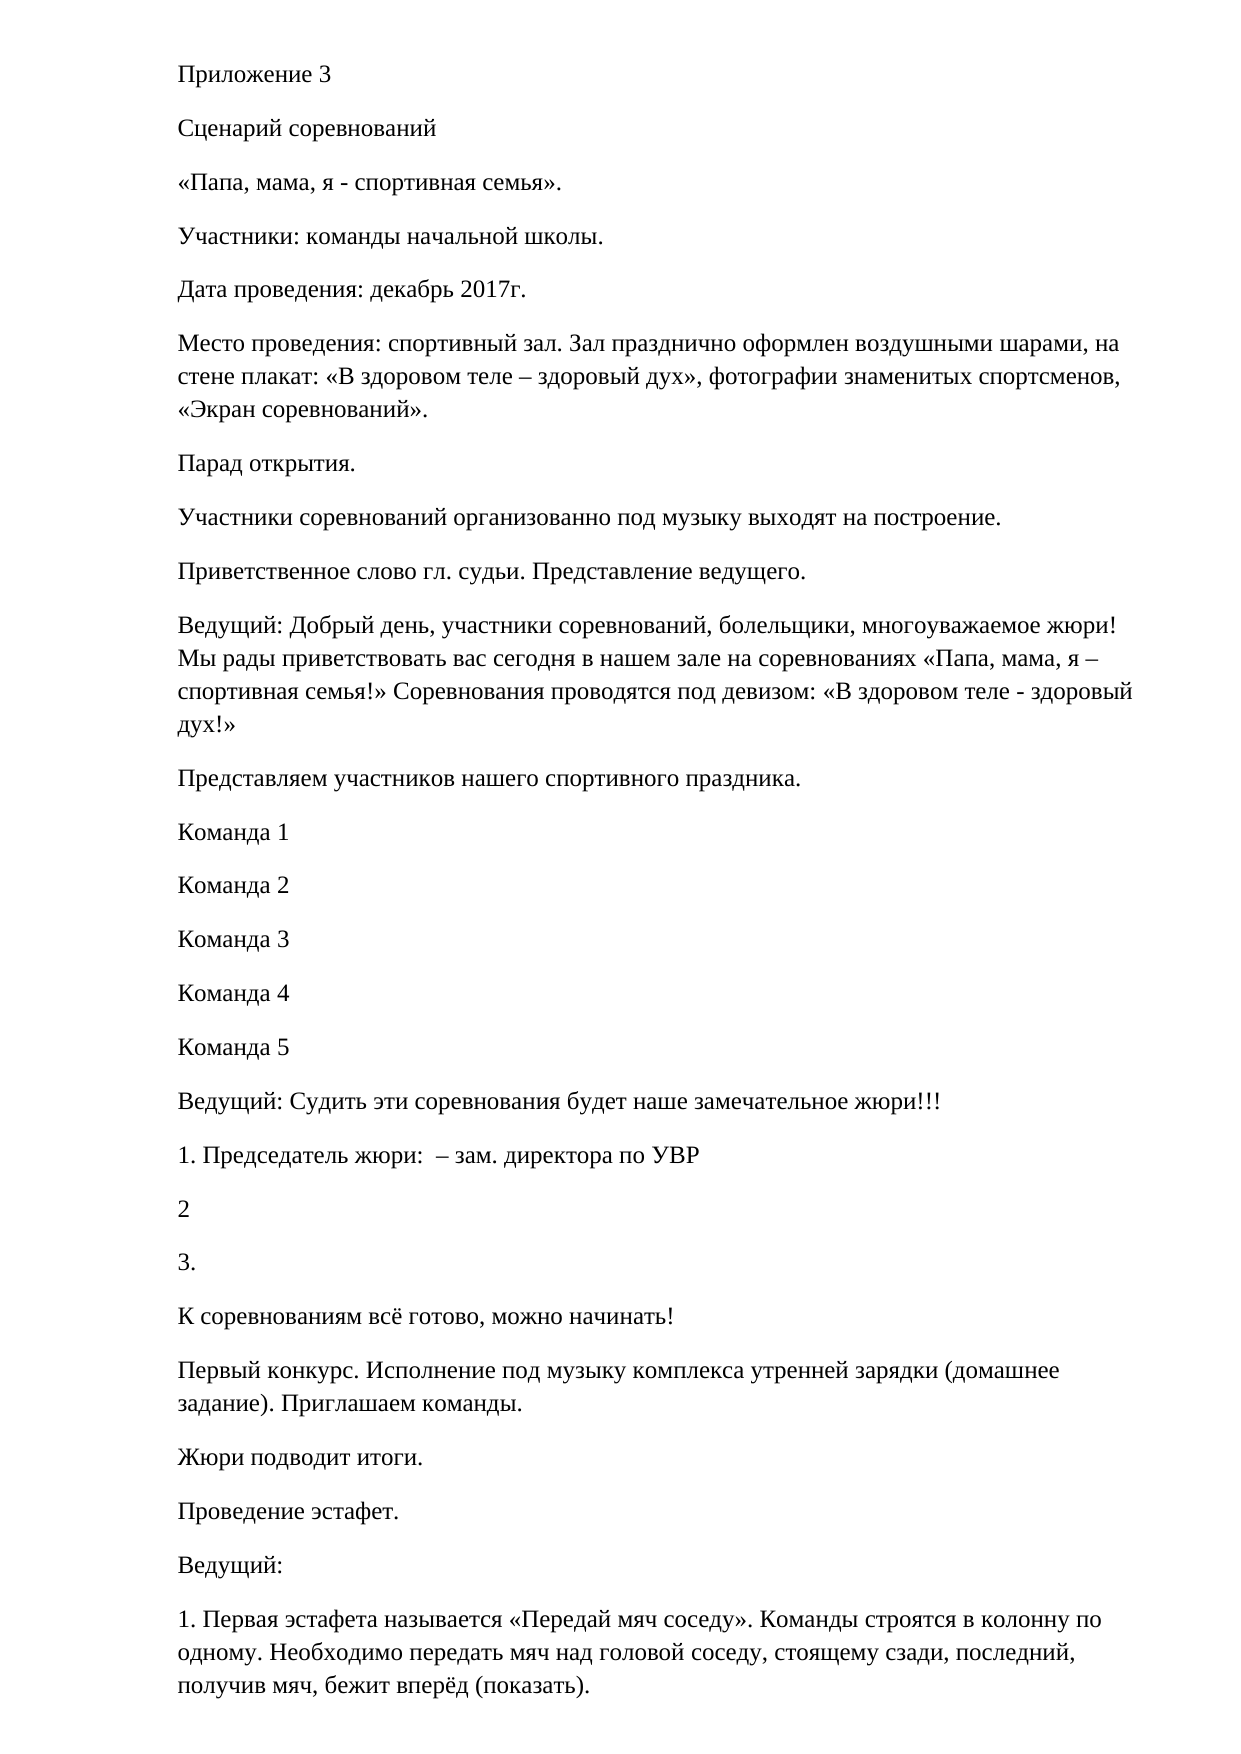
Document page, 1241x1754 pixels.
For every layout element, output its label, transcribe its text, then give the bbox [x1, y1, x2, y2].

text Участники соревнований организованно под музыку выходят на построение. [177, 502, 1152, 531]
text Команда 5 [177, 1032, 1152, 1061]
text К соревнованиям всё готово, можно начинать! [177, 1301, 1152, 1330]
text Представляем участников нашего спортивного праздника. [177, 763, 1152, 792]
text Дата проведения: декабрь 2017г. [177, 274, 1152, 303]
text 1. Председатель жюри: – зам. директора по УВР [177, 1140, 1152, 1168]
text Место проведения: спортивный зал. Зал празднично оформлен воздушными шарами, на стене плакат: «В здоровом теле – здоровый дух», фотографии знаменитых спортсменов, «Экран соревнований». [177, 328, 1152, 423]
text «Папа, мама, я - спортивная семья». [177, 167, 1152, 196]
text Участники: команды начальной школы. [177, 221, 1152, 249]
text Команда 1 [177, 817, 1152, 845]
text 3. [177, 1247, 1152, 1276]
text Жюри подводит итоги. [177, 1442, 1152, 1471]
text Проведение эстафет. [177, 1496, 1152, 1525]
text 1. Первая эстафета называется «Передай мяч соседу». Команды строятся в колонну по одному. Необходимо передать мяч над головой соседу, стоящему сзади, последний, получив мяч, бежит вперёд (показать). [177, 1604, 1152, 1698]
text Сценарий соревнований [177, 113, 1152, 142]
text Приветственное слово гл. судьи. Представление ведущего. [177, 556, 1152, 585]
text Приложение 3 [177, 59, 1152, 88]
text Ведущий: [177, 1550, 1152, 1578]
text Ведущий: Судить эти соревнования будет наше замечательное жюри!!! [177, 1086, 1152, 1115]
text Ведущий: Добрый день, участники соревнований, болельщики, многоуважаемое жюри! Мы рады приветствовать вас сегодня в нашем зале на соревнованиях «Папа, мама, я – спортивная семья!» Соревнования проводятся под девизом: «В здоровом теле - здоровый дух!» [177, 610, 1152, 738]
text Команда 2 [177, 871, 1152, 899]
text 2 [177, 1194, 1152, 1222]
text Команда 3 [177, 924, 1152, 953]
text Команда 4 [177, 978, 1152, 1007]
text Первый конкурс. Исполнение под музыку комплекса утренней зарядки (домашнее задание). Приглашаем команды. [177, 1355, 1152, 1417]
text Парад открытия. [177, 448, 1152, 477]
